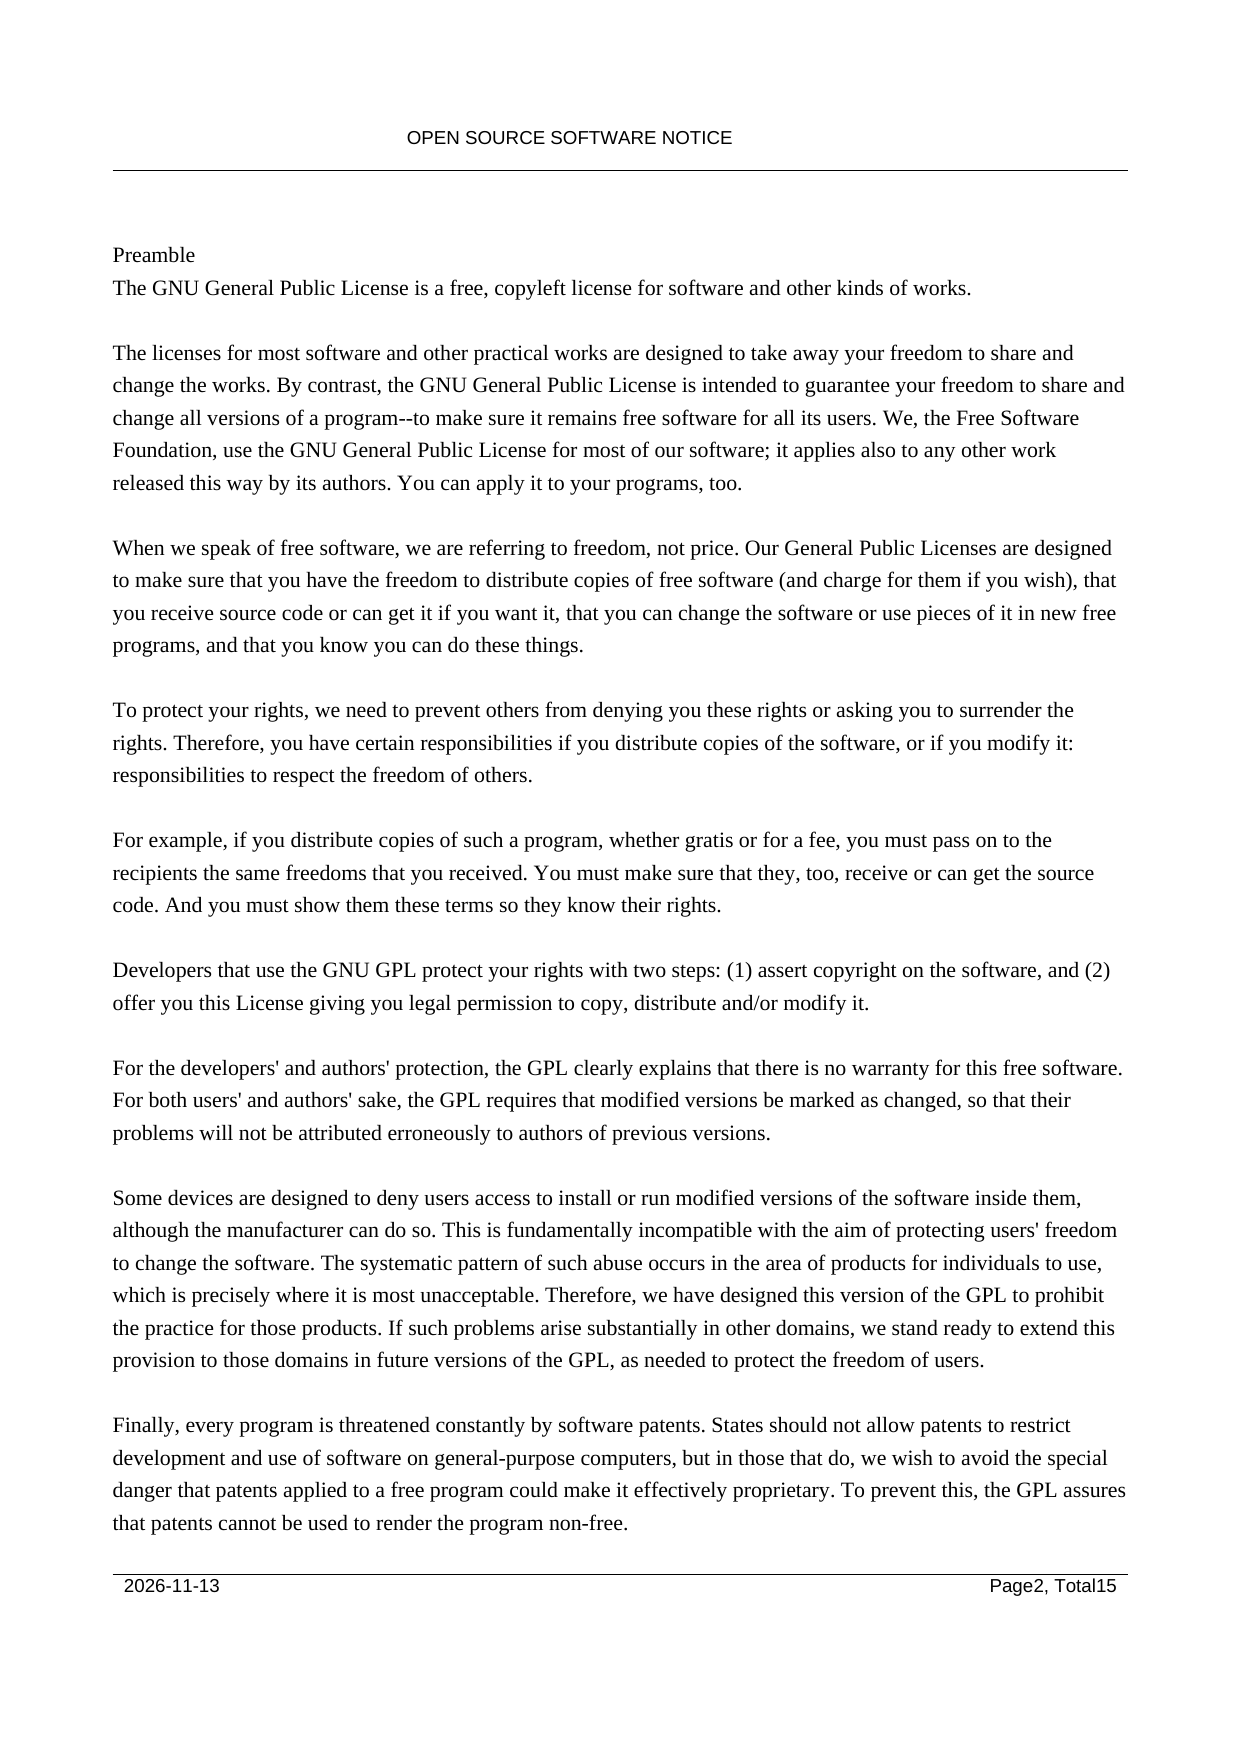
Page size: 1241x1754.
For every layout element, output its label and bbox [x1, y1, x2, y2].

text [112, 206, 1128, 1539]
